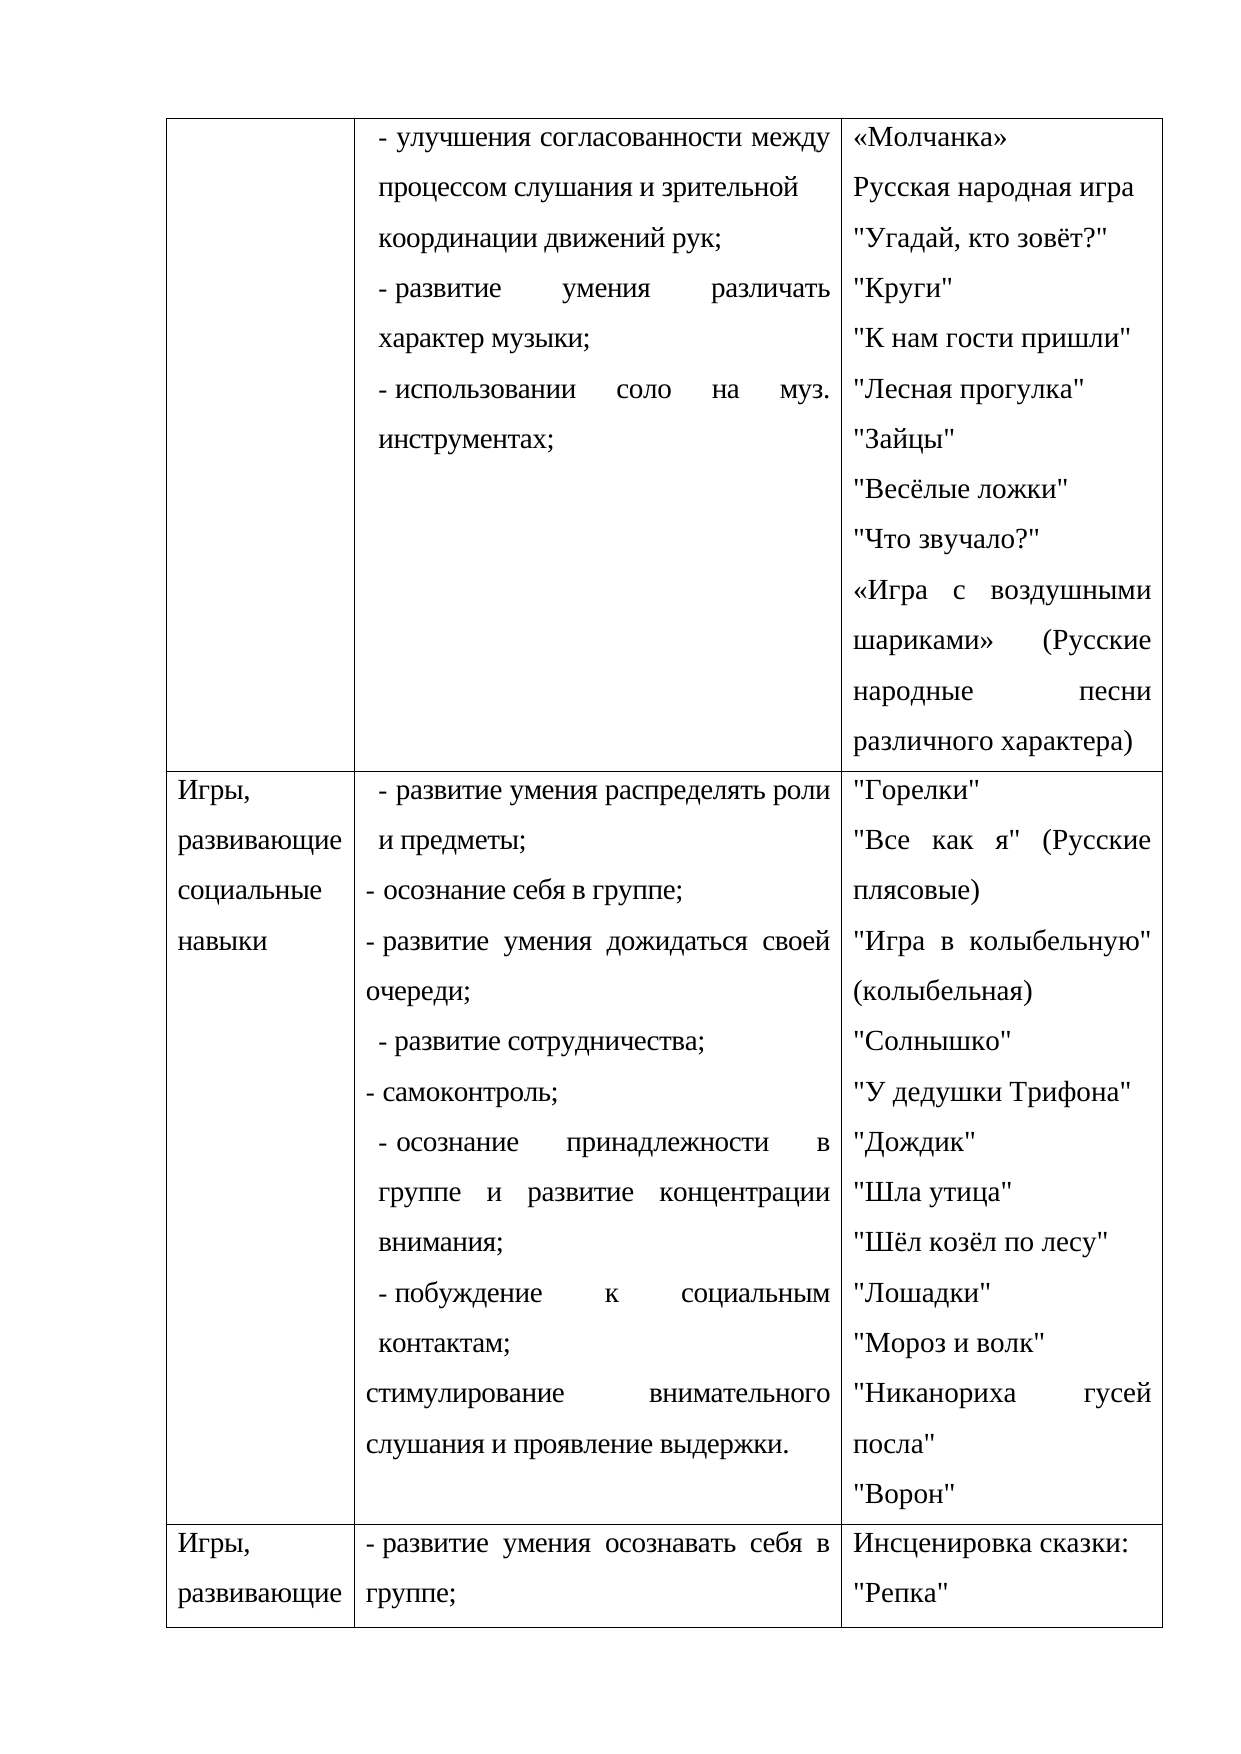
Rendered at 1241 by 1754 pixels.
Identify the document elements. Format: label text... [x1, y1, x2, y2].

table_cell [355, 119, 841, 771]
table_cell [842, 1525, 1162, 1627]
table_cell развитие умения распределять роли и предметы; осознание себя в группе; развитие умения дожидаться своей очереди; развитие сотрудничества; самоконтроль; осознание принадлежности в группе и развитие концентрации внимания; побуждение к социальным контактам; стимулирование внимательного слушания и проявление выдержки. [355, 772, 841, 1524]
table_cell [355, 1525, 841, 1627]
table_cell Игры, развивающие социальные навыки [167, 772, 354, 1524]
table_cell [167, 1525, 354, 1627]
table_cell "Горелки" "Все как я" (Русские плясовые) "Игра в колыбельную" (колыбельная) "Солнышко" "У дедушки Трифона" "Дождик" "Шла утица" "Шёл козёл по лесу" "Лошадки" "Мороз и волк" "Никанориха гусей посла" "Ворон" [842, 772, 1162, 1524]
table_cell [842, 119, 1162, 771]
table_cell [167, 119, 354, 771]
